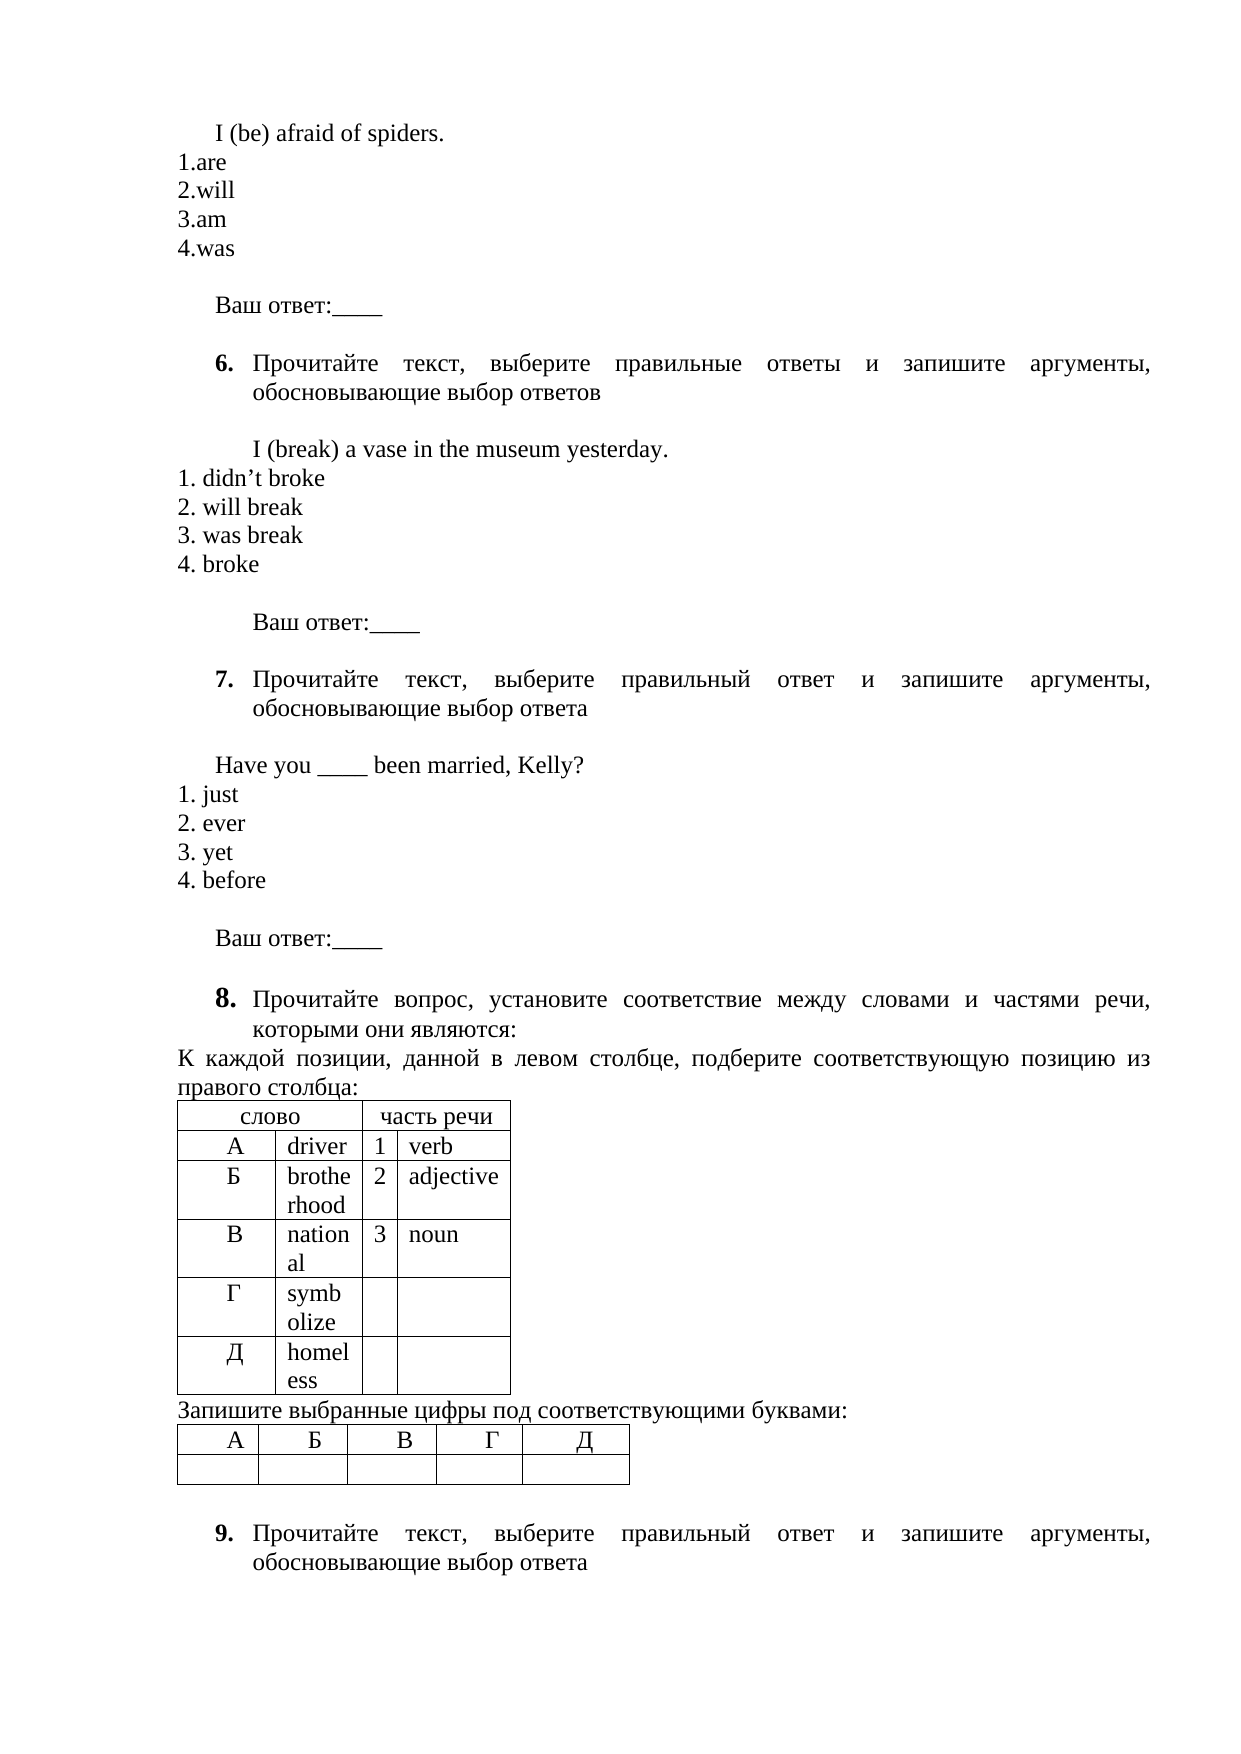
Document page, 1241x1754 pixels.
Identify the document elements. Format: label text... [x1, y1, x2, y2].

table_cell 3 [363, 1220, 397, 1277]
table_cell [178, 1220, 275, 1277]
table_header [259, 1425, 347, 1454]
table_cell [523, 1455, 629, 1483]
table_cell [348, 1455, 436, 1483]
table_cell verb [398, 1131, 510, 1160]
list Ваш ответ:____ [252, 607, 1152, 636]
text 3. yet [177, 837, 1152, 866]
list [215, 348, 1152, 406]
table_cell driver [276, 1131, 362, 1160]
text Ваш ответ:____ [215, 291, 1152, 319]
text 4. broke [177, 549, 1152, 578]
table_header [523, 1425, 629, 1454]
text 3.am [177, 204, 1152, 233]
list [215, 1518, 1152, 1576]
table_cell noun [398, 1220, 510, 1277]
table_cell [363, 1278, 397, 1336]
table_header [178, 1425, 258, 1454]
table_cell [259, 1455, 347, 1483]
table_cell [363, 1337, 397, 1394]
list Прочитайте вопрос, установите соответствие между словами и частями речи, которыми они являются: [215, 981, 1152, 1043]
table_cell [178, 1455, 258, 1483]
table_cell adjective [398, 1161, 510, 1218]
text 2. will break [177, 492, 1152, 521]
table_cell homeless [276, 1337, 362, 1394]
text 1.are [177, 147, 1152, 176]
text I (be) afraid of spiders. [215, 118, 1152, 147]
text 4.was [177, 233, 1152, 262]
list Прочитайте текст, выберите правильный ответ и запишите аргументы, обосновывающие выбор ответа [215, 664, 1152, 722]
text Запишите выбранные цифры под соответствующими буквами: [177, 1395, 1152, 1424]
table_cell [178, 1278, 275, 1336]
table_cell [178, 1131, 275, 1160]
table_cell brotherhood [276, 1161, 362, 1218]
table_cell 1 [363, 1131, 397, 1160]
table_cell [178, 1161, 275, 1218]
table_cell [398, 1278, 510, 1336]
table_cell [437, 1455, 522, 1483]
table_header [437, 1425, 522, 1454]
text Ваш ответ:____ [215, 923, 1152, 952]
text 4. before [177, 866, 1152, 894]
text 2. ever [177, 808, 1152, 837]
table_header слово [178, 1101, 362, 1130]
text Have you ____ been married, Kelly? [215, 751, 1152, 779]
table_header [348, 1425, 436, 1454]
table_header часть речи [363, 1101, 510, 1130]
table_cell national [276, 1220, 362, 1277]
text 1. didn’t broke [177, 463, 1152, 492]
table_cell 2 [363, 1161, 397, 1218]
text 1. just [177, 779, 1152, 808]
table_cell [398, 1337, 510, 1394]
text 3. was break [177, 521, 1152, 549]
table_cell [178, 1337, 275, 1394]
text 2.will [177, 176, 1152, 204]
list I (break) a vase in the museum yesterday. [252, 434, 1152, 463]
text К каждой позиции, данной в левом столбце, подберите соответствующую позицию из правого столбца: [177, 1043, 1152, 1100]
table_cell symbolize [276, 1278, 362, 1336]
